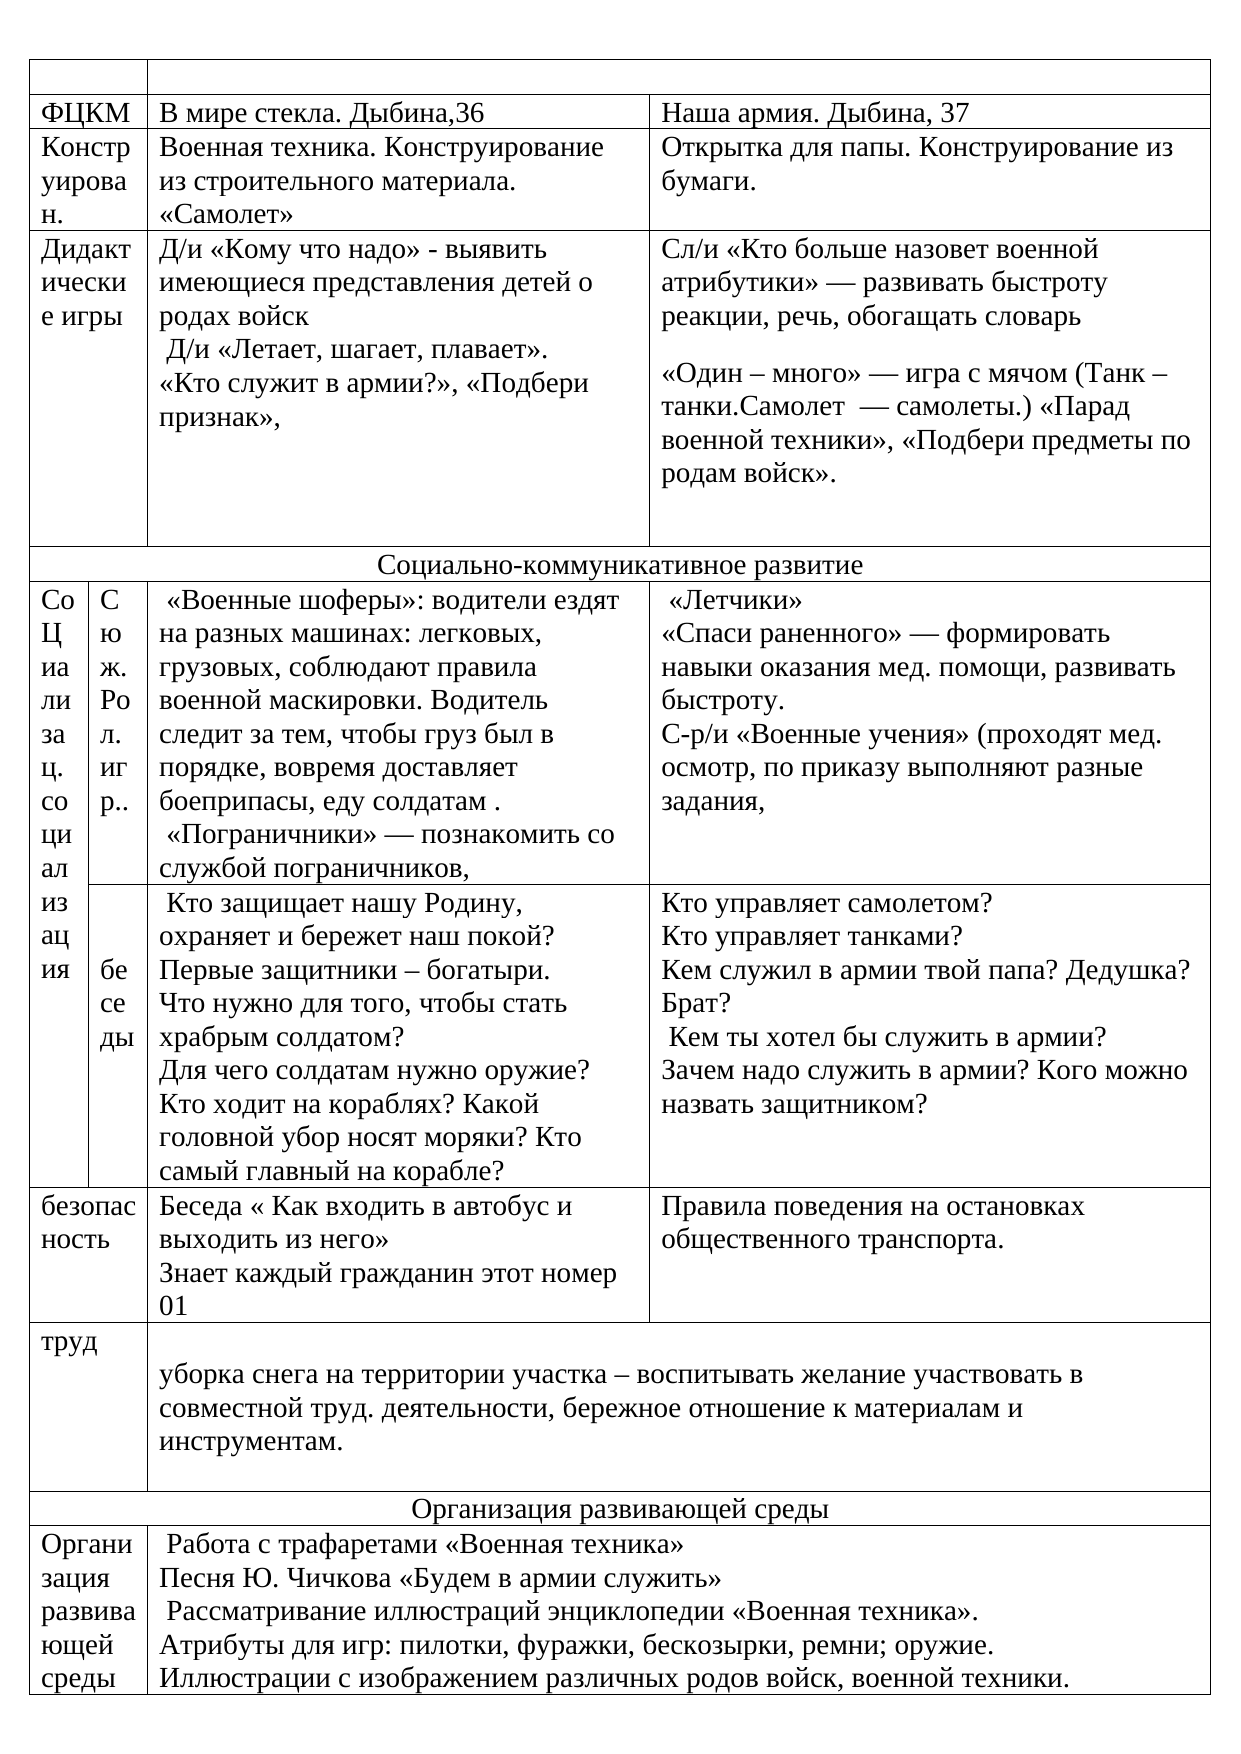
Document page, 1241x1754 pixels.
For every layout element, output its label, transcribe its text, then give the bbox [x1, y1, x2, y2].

table_cell уборка снега на территории участка – воспитывать желание участвовать в совместной труд. деятельности, бережное отношение к материалам и инструментам. [148, 1323, 1210, 1491]
table_cell Открытка для папы. Конструирование из бумаги. [650, 129, 1210, 230]
table_cell Беседа « Как входить в автобус и выходить из него» Знает каждый гражданин этот номер 01 [148, 1188, 649, 1322]
table_cell Наша армия. Дыбина, 37 [650, 95, 1210, 128]
table_cell Социально-коммуникативное развитие [30, 547, 1210, 581]
table_cell Кто защищает нашу Родину, охраняет и бережет наш покой? Первые защитники – богатыри. Что нужно для того, чтобы стать храбрым солдатом? Для чего солдатам нужно оружие? Кто ходит на кораблях? Какой головной убор носят моряки? Кто самый главный на корабле? [148, 885, 649, 1187]
table_cell Конструирован. [30, 129, 147, 230]
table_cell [30, 60, 147, 94]
table_cell ФЦКМ [30, 95, 147, 128]
table_cell безопасность [30, 1188, 147, 1322]
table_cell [30, 1526, 147, 1694]
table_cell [148, 60, 1210, 94]
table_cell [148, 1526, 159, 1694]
table_cell Кто управляет самолетом? Кто управляет танками? Кем служил в армии твой папа? Дедушка? Брат? Кем ты хотел бы служить в армии? Зачем надо служить в армии? Кого можно назвать защитником? [650, 885, 1210, 1187]
table_cell Со Циализац. социализация [30, 582, 88, 1187]
table_cell «Военные шоферы»: водители ездят на разных машинах: легковых, грузовых, соблюдают правила военной маскировки. Водитель следит за тем, чтобы груз был в порядке, вовремя доставляет боеприпасы, еду солдатам . «Пограничники» — познакомить со службой пограничников, [148, 582, 649, 884]
table_cell Дидактические игры [30, 231, 147, 546]
table_cell Сл/и «Кто больше назовет военной атрибутики» — развивать быстроту реакции, речь, обогащать словарь «Один – много» — игра с мячом (Танк – танки.Самолет — самолеты.) «Парад военной техники», «Подбери предметы по родам войск». [650, 231, 1210, 546]
table_cell Военная техника. Конструирование из строительного материала. «Самолет» [148, 129, 649, 230]
table_cell Организация развивающей среды [30, 1492, 1210, 1525]
table_cell труд [30, 1323, 147, 1491]
table_cell «Летчики» «Спаси раненного» — формировать навыки оказания мед. помощи, развивать быстроту. С-р/и «Военные учения» (проходят мед. осмотр, по приказу выполняют разные задания, [650, 582, 1210, 884]
table_cell беседы [89, 885, 147, 1187]
table_cell В мире стекла. Дыбина,36 [148, 95, 649, 128]
table_cell Правила поведения на остановках общественного транспорта. [650, 1188, 1210, 1322]
table_cell Д/и «Кому что надо» - выявить имеющиеся представления детей о родах войск Д/и «Летает, шагает, плавает». «Кто служит в армии?», «Подбери признак», [148, 231, 649, 546]
table_cell Сюж. Рол.игр.. [89, 582, 147, 884]
